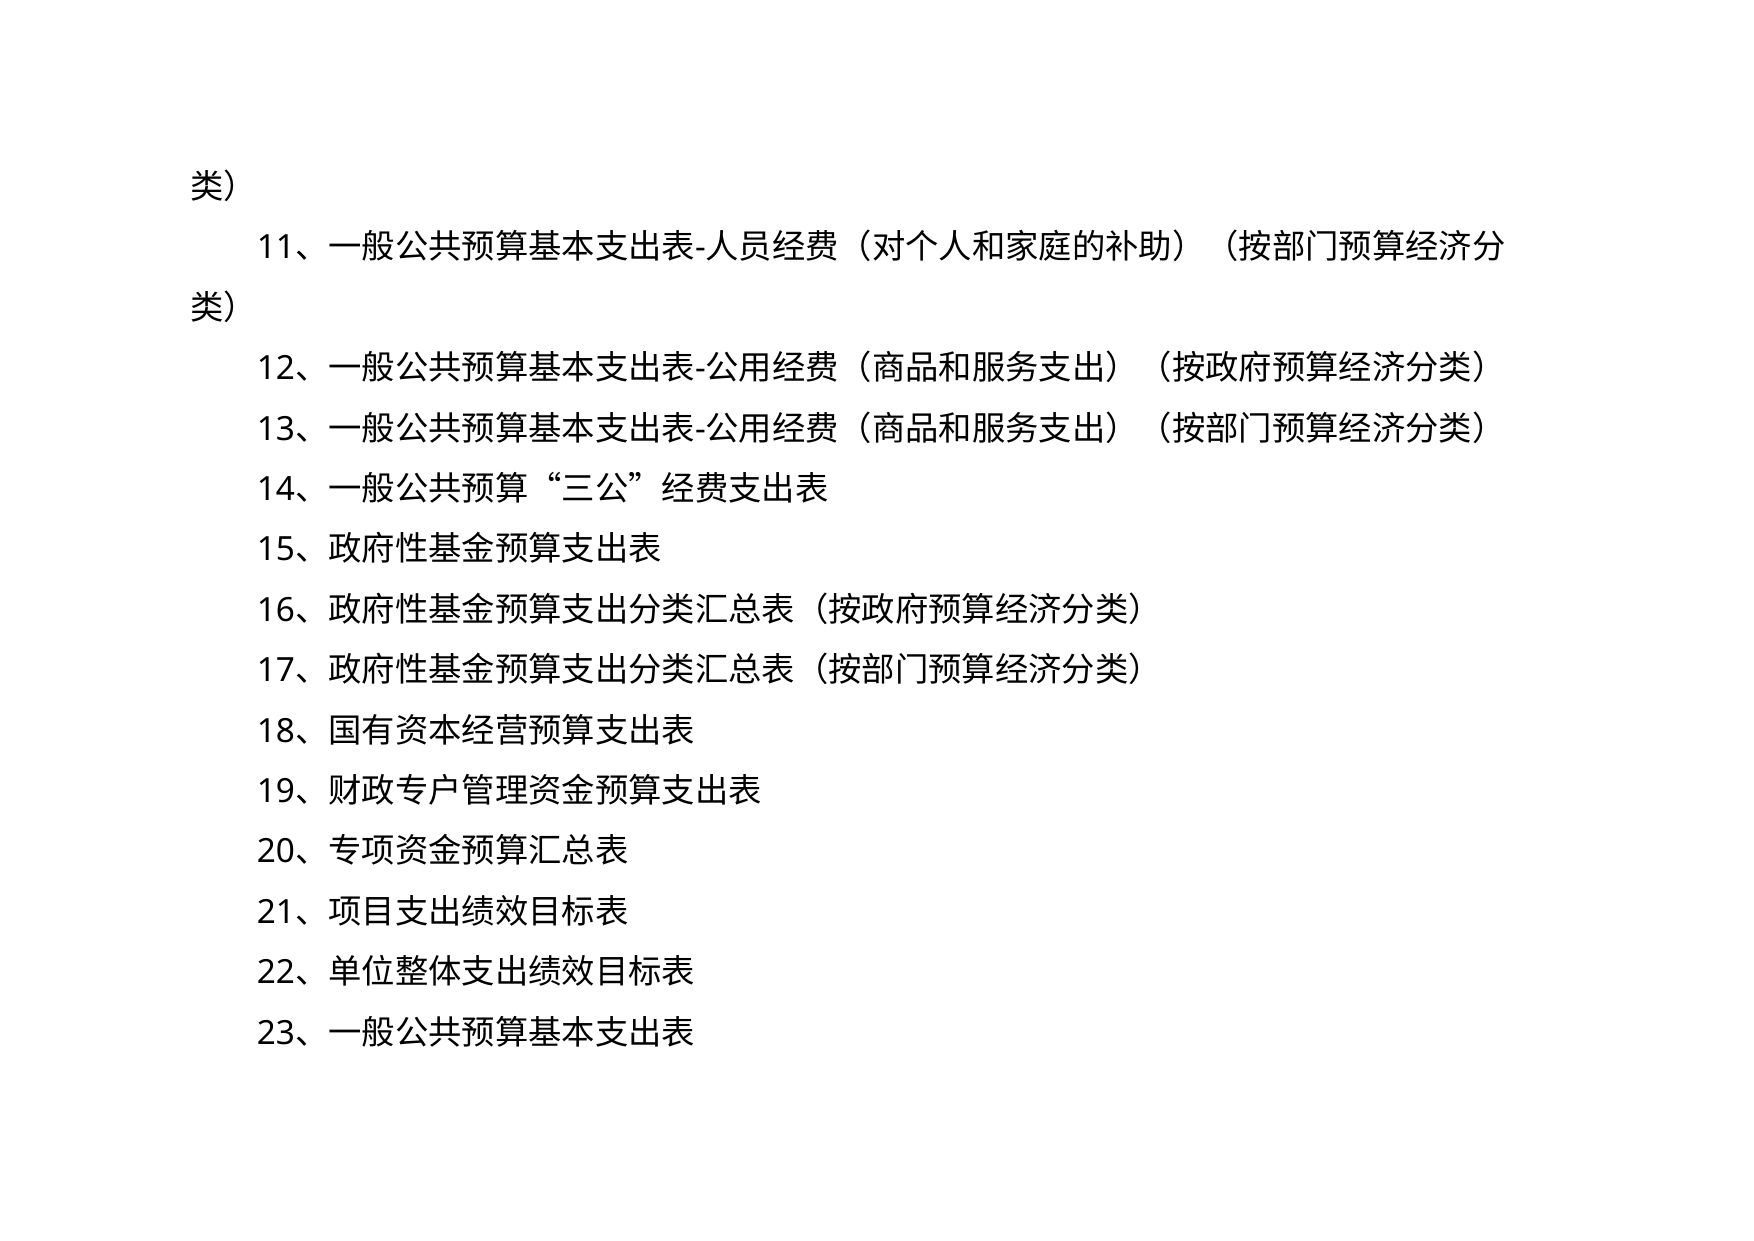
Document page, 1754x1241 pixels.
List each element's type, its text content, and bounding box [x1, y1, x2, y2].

text 16、政府性基金预算支出分类汇总表（按政府预算经济分类） [190, 573, 1566, 633]
text 20、专项资金预算汇总表 [190, 814, 1566, 875]
text 23、一般公共预算基本支出表 [190, 996, 1566, 1056]
text 18、国有资本经营预算支出表 [190, 694, 1566, 754]
text 17、政府性基金预算支出分类汇总表（按部门预算经济分类） [190, 633, 1566, 694]
text 15、政府性基金预算支出表 [190, 512, 1566, 573]
text 13、一般公共预算基本支出表-公用经费（商品和服务支出）（按部门预算经济分类） [190, 392, 1566, 452]
text 11、一般公共预算基本支出表-人员经费（对个人和家庭的补助）（按部门预算经济分类） [190, 210, 1566, 331]
text 21、项目支出绩效目标表 [190, 875, 1566, 935]
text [190, 150, 1566, 210]
text 14、一般公共预算“三公”经费支出表 [190, 452, 1566, 512]
text 22、单位整体支出绩效目标表 [190, 935, 1566, 996]
text 12、一般公共预算基本支出表-公用经费（商品和服务支出）（按政府预算经济分类） [190, 331, 1566, 392]
text 19、财政专户管理资金预算支出表 [190, 754, 1566, 814]
